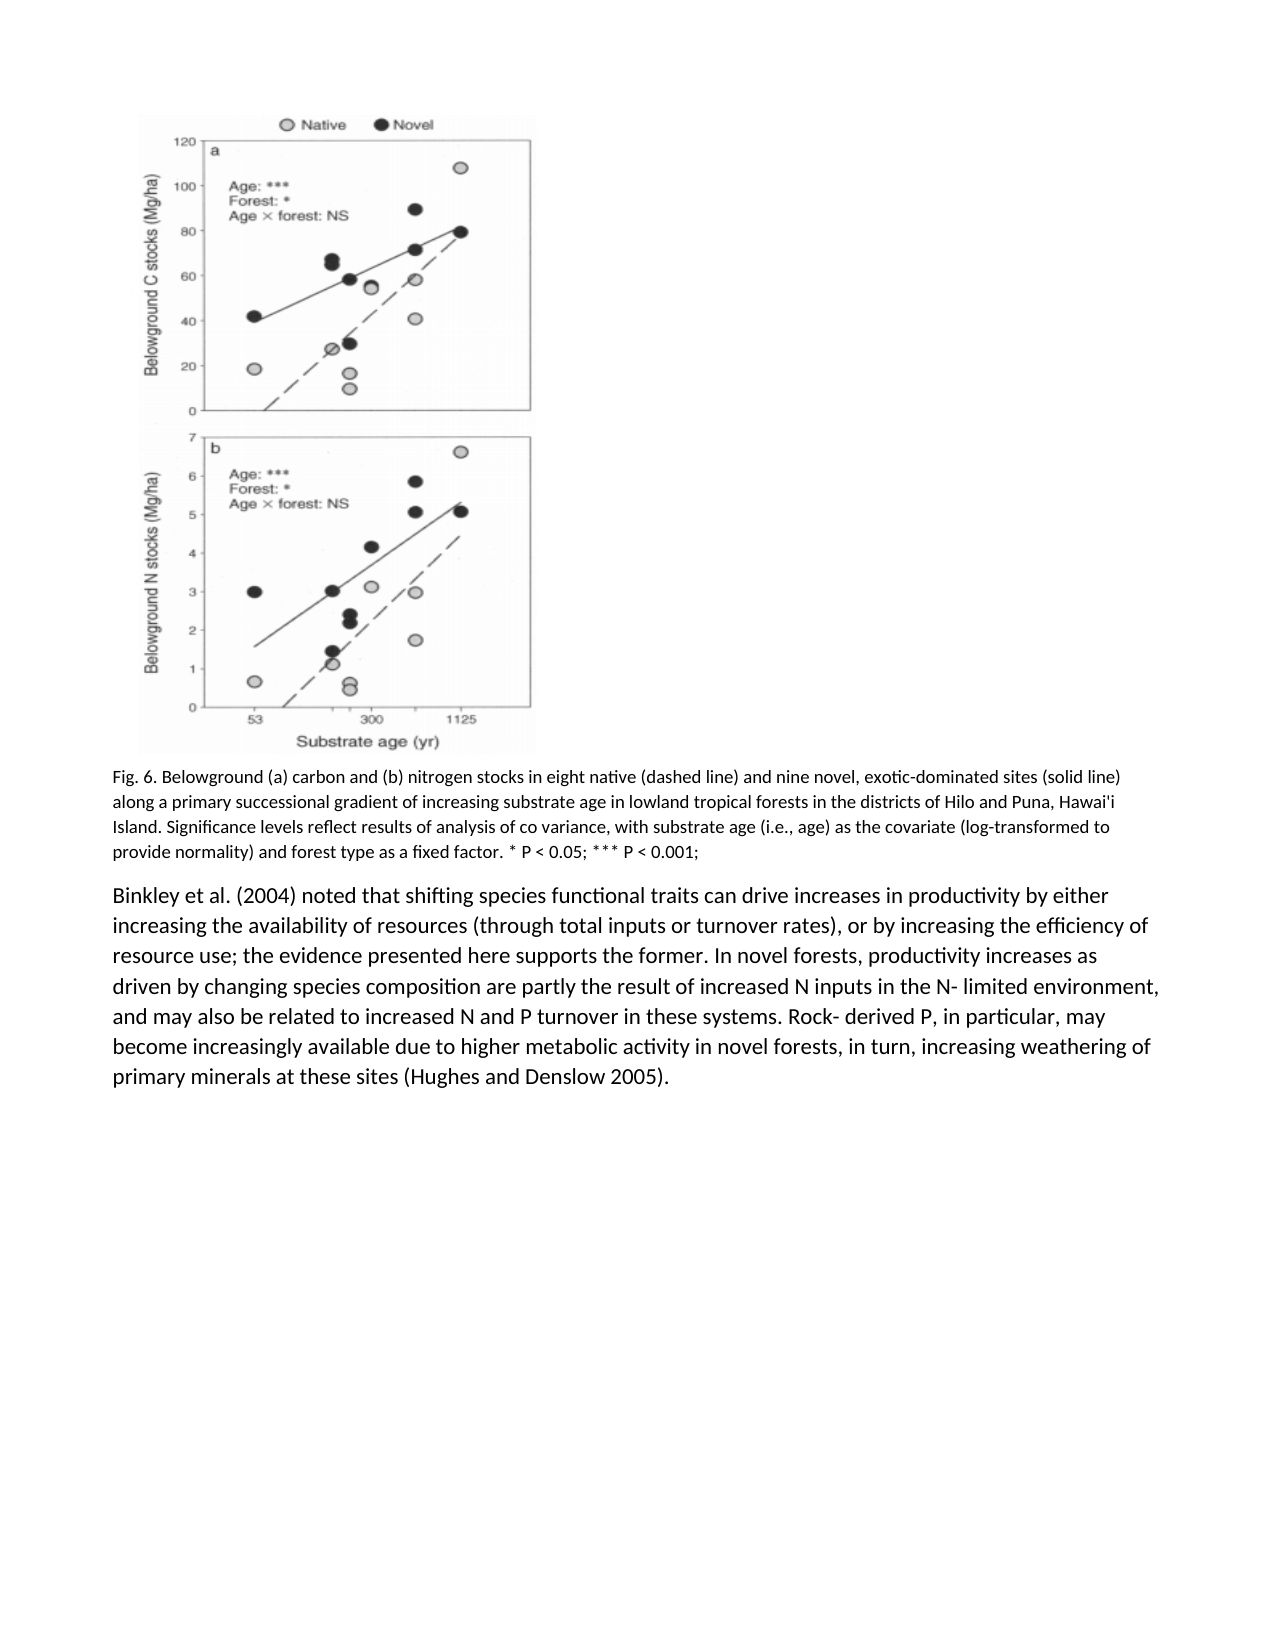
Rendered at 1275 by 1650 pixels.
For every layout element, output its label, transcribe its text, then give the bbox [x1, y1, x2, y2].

text Fig. 6. Belowground (a) carbon and (b) nitrogen stocks in eight native (dashed line) and nine novel, exotic-dominated sites (solid line) along a primary successional gradient of increasing substrate age in lowland tropical forests in the districts of Hilo and Puna, Hawai'i Island. Significance levels reflect results of analysis of co variance, with substrate age (i.e., age) as the covariate (log-transformed to provide normality) and forest type as a fixed factor. * P < 0.05; *** P < 0.001; [112, 766, 1162, 863]
text Binkley et al. (2004) noted that shifting species functional traits can drive increases in productivity by either increasing the availability of resources (through total inputs or turnover rates), or by increasing the efficiency of resource use; the evidence presented here supports the former. In novel forests, productivity increases as driven by changing species composition are partly the result of increased N inputs in the N- limited environment, and may also be related to increased N and P turnover in these systems. Rock- derived P, in particular, may become increasingly available due to higher metabolic activity in novel forests, in turn, increasing weathering of primary minerals at these sites (Hughes and Denslow 2005). [112, 881, 1162, 1090]
picture [112, 112, 563, 764]
